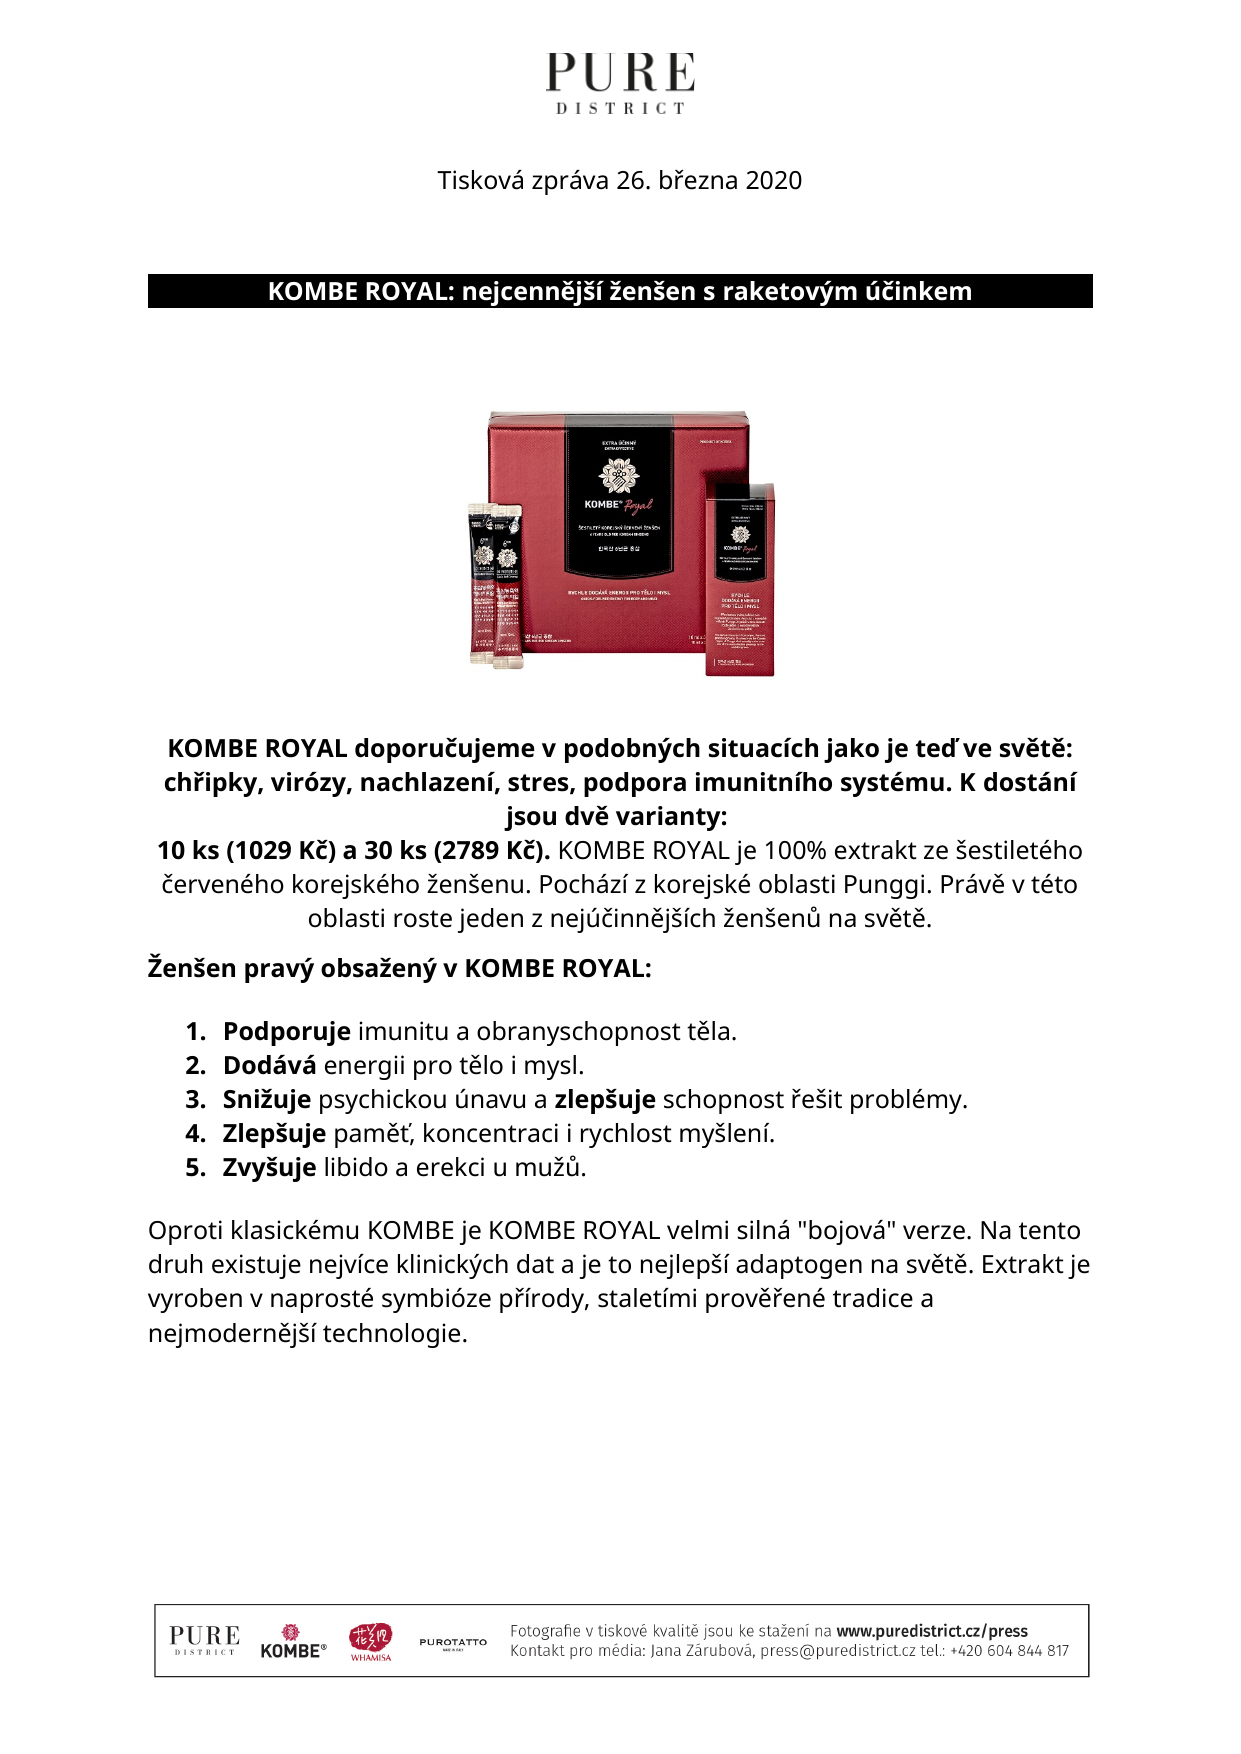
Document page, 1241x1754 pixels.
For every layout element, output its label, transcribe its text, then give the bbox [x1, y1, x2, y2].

text Ženšen pravý obsažený v KOMBE ROYAL: [148, 950, 1093, 984]
picture [422, 334, 819, 731]
list Podporuje imunitu a obranyschopnost těla. [185, 1013, 1093, 1048]
list Snižuje psychickou únavu a zlepšuje schopnost řešit problémy. [185, 1082, 1093, 1116]
picture [147, 1598, 1093, 1681]
list Zvyšuje libido a erekci u mužů. [185, 1150, 1093, 1184]
text Oproti klasickému KOMBE je KOMBE ROYAL velmi silná "bojová" verze. Na tento druh existuje nejvíce klinických dat a je to nejlepší adaptogen na světě. Extrakt je vyroben v naprosté symbióze přírody, staletími prověřené tradice a nejmodernější technologie. [148, 1213, 1093, 1349]
list Dodává energii pro tělo i mysl. [185, 1048, 1093, 1082]
picture [546, 53, 695, 114]
list Zlepšuje paměť, koncentraci i rychlost myšlení. [185, 1116, 1093, 1150]
text KOMBE ROYAL: nejcennější ženšen s raketovým účinkem [148, 274, 1093, 308]
